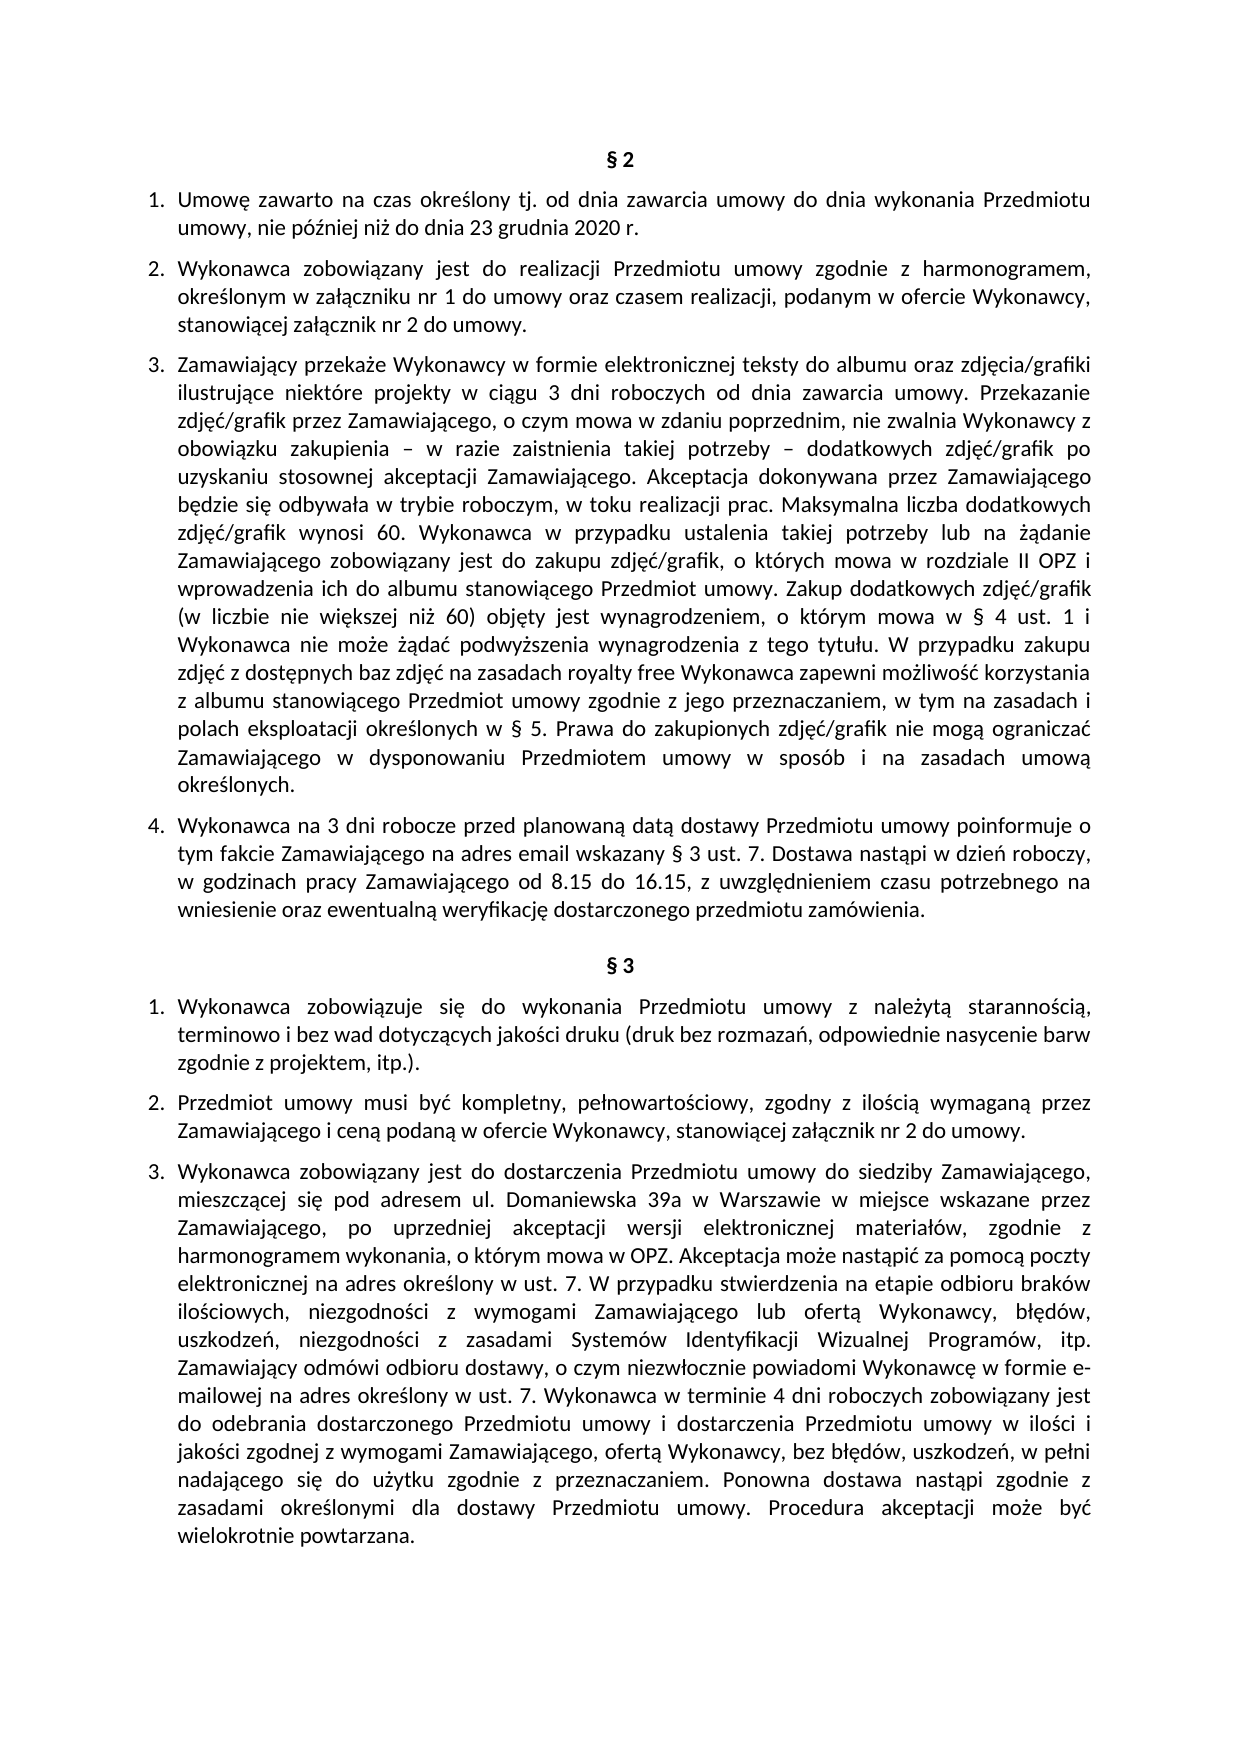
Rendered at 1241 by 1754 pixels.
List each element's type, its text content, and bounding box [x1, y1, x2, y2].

list Wykonawca na 3 dni robocze przed planowaną datą dostawy Przedmiotu umowy poinformuje o tym fakcie Zamawiającego na adres email wskazany § 3 ust. 7. Dostawa nastąpi w dzień roboczy, w godzinach pracy Zamawiającego od 8.15 do 16.15, z uwzględnieniem czasu potrzebnego na wniesienie oraz ewentualną weryfikację dostarczonego przedmiotu zamówienia. [148, 811, 1093, 923]
list Zamawiający przekaże Wykonawcy w formie elektronicznej teksty do albumu oraz zdjęcia/grafiki ilustrujące niektóre projekty w ciągu 3 dni roboczych od dnia zawarcia umowy. Przekazanie zdjęć/grafik przez Zamawiającego, o czym mowa w zdaniu poprzednim, nie zwalnia Wykonawcy z obowiązku zakupienia – w razie zaistnienia takiej potrzeby – dodatkowych zdjęć/grafik po uzyskaniu stosownej akceptacji Zamawiającego. Akceptacja dokonywana przez Zamawiającego będzie się odbywała w trybie roboczym, w toku realizacji prac. Maksymalna liczba dodatkowych zdjęć/grafik wynosi 60. Wykonawca w przypadku ustalenia takiej potrzeby lub na żądanie Zamawiającego zobowiązany jest do zakupu zdjęć/grafik, o których mowa w rozdziale II OPZ i wprowadzenia ich do albumu stanowiącego Przedmiot umowy. Zakup dodatkowych zdjęć/grafik (w liczbie nie większej niż 60) objęty jest wynagrodzeniem, o którym mowa w § 4 ust. 1 i Wykonawca nie może żądać podwyższenia wynagrodzenia z tego tytułu. W przypadku zakupu zdjęć z dostępnych baz zdjęć na zasadach royalty free Wykonawca zapewni możliwość korzystania z albumu stanowiącego Przedmiot umowy zgodnie z jego przeznaczaniem, w tym na zasadach i polach eksploatacji określonych w § 5. Prawa do zakupionych zdjęć/grafik nie mogą ograniczać Zamawiającego w dysponowaniu Przedmiotem umowy w sposób i na zasadach umową określonych. [148, 350, 1093, 799]
text § 2 [148, 145, 1093, 173]
text § 3 [148, 951, 1093, 979]
list Wykonawca zobowiązany jest do realizacji Przedmiotu umowy zgodnie z harmonogramem, określonym w załączniku nr 1 do umowy oraz czasem realizacji, podanym w ofercie Wykonawcy, stanowiącej załącznik nr 2 do umowy. [148, 254, 1093, 338]
text 1. Wykonawca zobowiązuje się do wykonania Przedmiotu umowy z należytą starannością, terminowo i bez wad dotyczących jakości druku (druk bez rozmazań, odpowiednie nasycenie barw zgodnie z projektem, itp.). [148, 992, 1093, 1076]
text 2. Przedmiot umowy musi być kompletny, pełnowartościowy, zgodny z ilością wymaganą przez Zamawiającego i ceną podaną w ofercie Wykonawcy, stanowiącej załącznik nr 2 do umowy. [148, 1088, 1093, 1144]
text 3. Wykonawca zobowiązany jest do dostarczenia Przedmiotu umowy do siedziby Zamawiającego, mieszczącej się pod adresem ul. Domaniewska 39a w Warszawie w miejsce wskazane przez Zamawiającego, po uprzedniej akceptacji wersji elektronicznej materiałów, zgodnie z harmonogramem wykonania, o którym mowa w OPZ. Akceptacja może nastąpić za pomocą poczty elektronicznej na adres określony w ust. 7. W przypadku stwierdzenia na etapie odbioru braków ilościowych, niezgodności z wymogami Zamawiającego lub ofertą Wykonawcy, błędów, uszkodzeń, niezgodności z zasadami Systemów Identyfikacji Wizualnej Programów, itp. Zamawiający odmówi odbioru dostawy, o czym niezwłocznie powiadomi Wykonawcę w formie e-mailowej na adres określony w ust. 7. Wykonawca w terminie 4 dni roboczych zobowiązany jest do odebrania dostarczonego Przedmiotu umowy i dostarczenia Przedmiotu umowy w ilości i jakości zgodnej z wymogami Zamawiającego, ofertą Wykonawcy, bez błędów, uszkodzeń, w pełni nadającego się do użytku zgodnie z przeznaczaniem. Ponowna dostawa nastąpi zgodnie z zasadami określonymi dla dostawy Przedmiotu umowy. Procedura akceptacji może być wielokrotnie powtarzana. [148, 1157, 1093, 1549]
list Umowę zawarto na czas określony tj. od dnia zawarcia umowy do dnia wykonania Przedmiotu umowy, nie później niż do dnia 23 grudnia 2020 r. [148, 185, 1093, 241]
